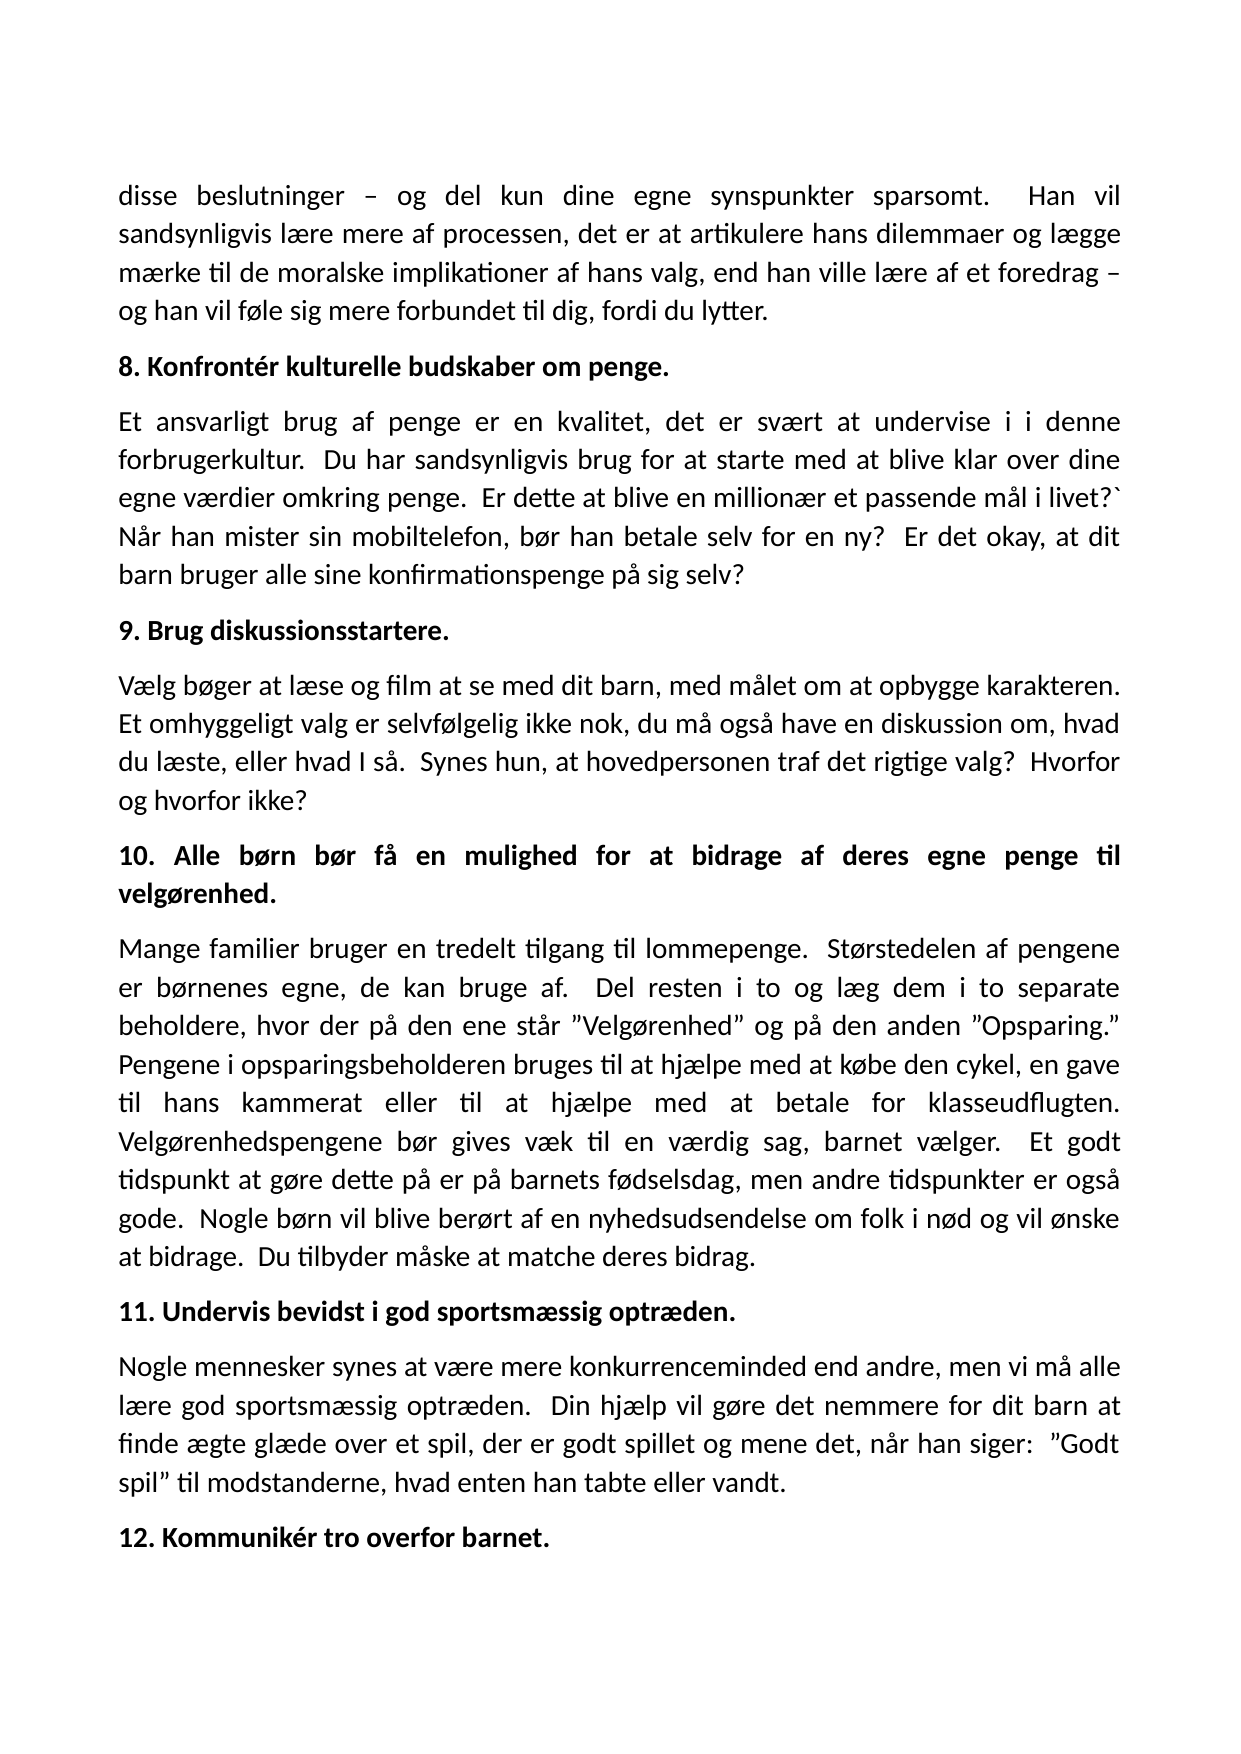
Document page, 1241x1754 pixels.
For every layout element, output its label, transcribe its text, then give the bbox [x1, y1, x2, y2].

text Nogle mennesker synes at være mere konkurrenceminded end andre, men vi må alle lære god sportsmæssig optræden. Din hjælp vil gøre det nemmere for dit barn at finde ægte glæde over et spil, der er godt spillet og mene det, når han siger: ”Godt spil” til modstanderne, hvad enten han tabte eller vandt. [118, 1348, 1122, 1499]
text 9. Brug diskussionsstartere. [118, 612, 1122, 647]
text 12. Kommunikér tro overfor barnet. [118, 1519, 1122, 1554]
text Vælg bøger at læse og film at se med dit barn, med målet om at opbygge karakteren. Et omhyggeligt valg er selvfølgelig ikke nok, du må også have en diskussion om, hvad du læste, eller hvad I så. Synes hun, at hovedpersonen traf det rigtige valg? Hvorfor og hvorfor ikke? [118, 667, 1122, 818]
text 8. Konfrontér kulturelle budskaber om penge. [118, 348, 1122, 383]
text 10. Alle børn bør få en mulighed for at bidrage af deres egne penge til velgørenhed. [118, 837, 1122, 911]
text Et ansvarligt brug af penge er en kvalitet, det er svært at undervise i i denne forbrugerkultur. Du har sandsynligvis brug for at starte med at blive klar over dine egne værdier omkring penge. Er dette at blive en millionær et passende mål i livet?` Når han mister sin mobiltelefon, bør han betale selv for en ny? Er det okay, at dit barn bruger alle sine konfirmationspenge på sig selv? [118, 403, 1122, 592]
text Mange familier bruger en tredelt tilgang til lommepenge. Størstedelen af pengene er børnenes egne, de kan bruge af. Del resten i to og læg dem i to separate beholdere, hvor der på den ene står ”Velgørenhed” og på den anden ”Opsparing.” Pengene i opsparingsbeholderen bruges til at hjælpe med at købe den cykel, en gave til hans kammerat eller til at hjælpe med at betale for klasseudflugten. Velgørenhedspengene bør gives væk til en værdig sag, barnet vælger. Et godt tidspunkt at gøre dette på er på barnets fødselsdag, men andre tidspunkter er også gode. Nogle børn vil blive berørt af en nyhedsudsendelse om folk i nød og vil ønske at bidrage. Du tilbyder måske at matche deres bidrag. [118, 931, 1122, 1274]
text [118, 177, 1122, 328]
text 11. Undervis bevidst i god sportsmæssig optræden. [118, 1293, 1122, 1329]
